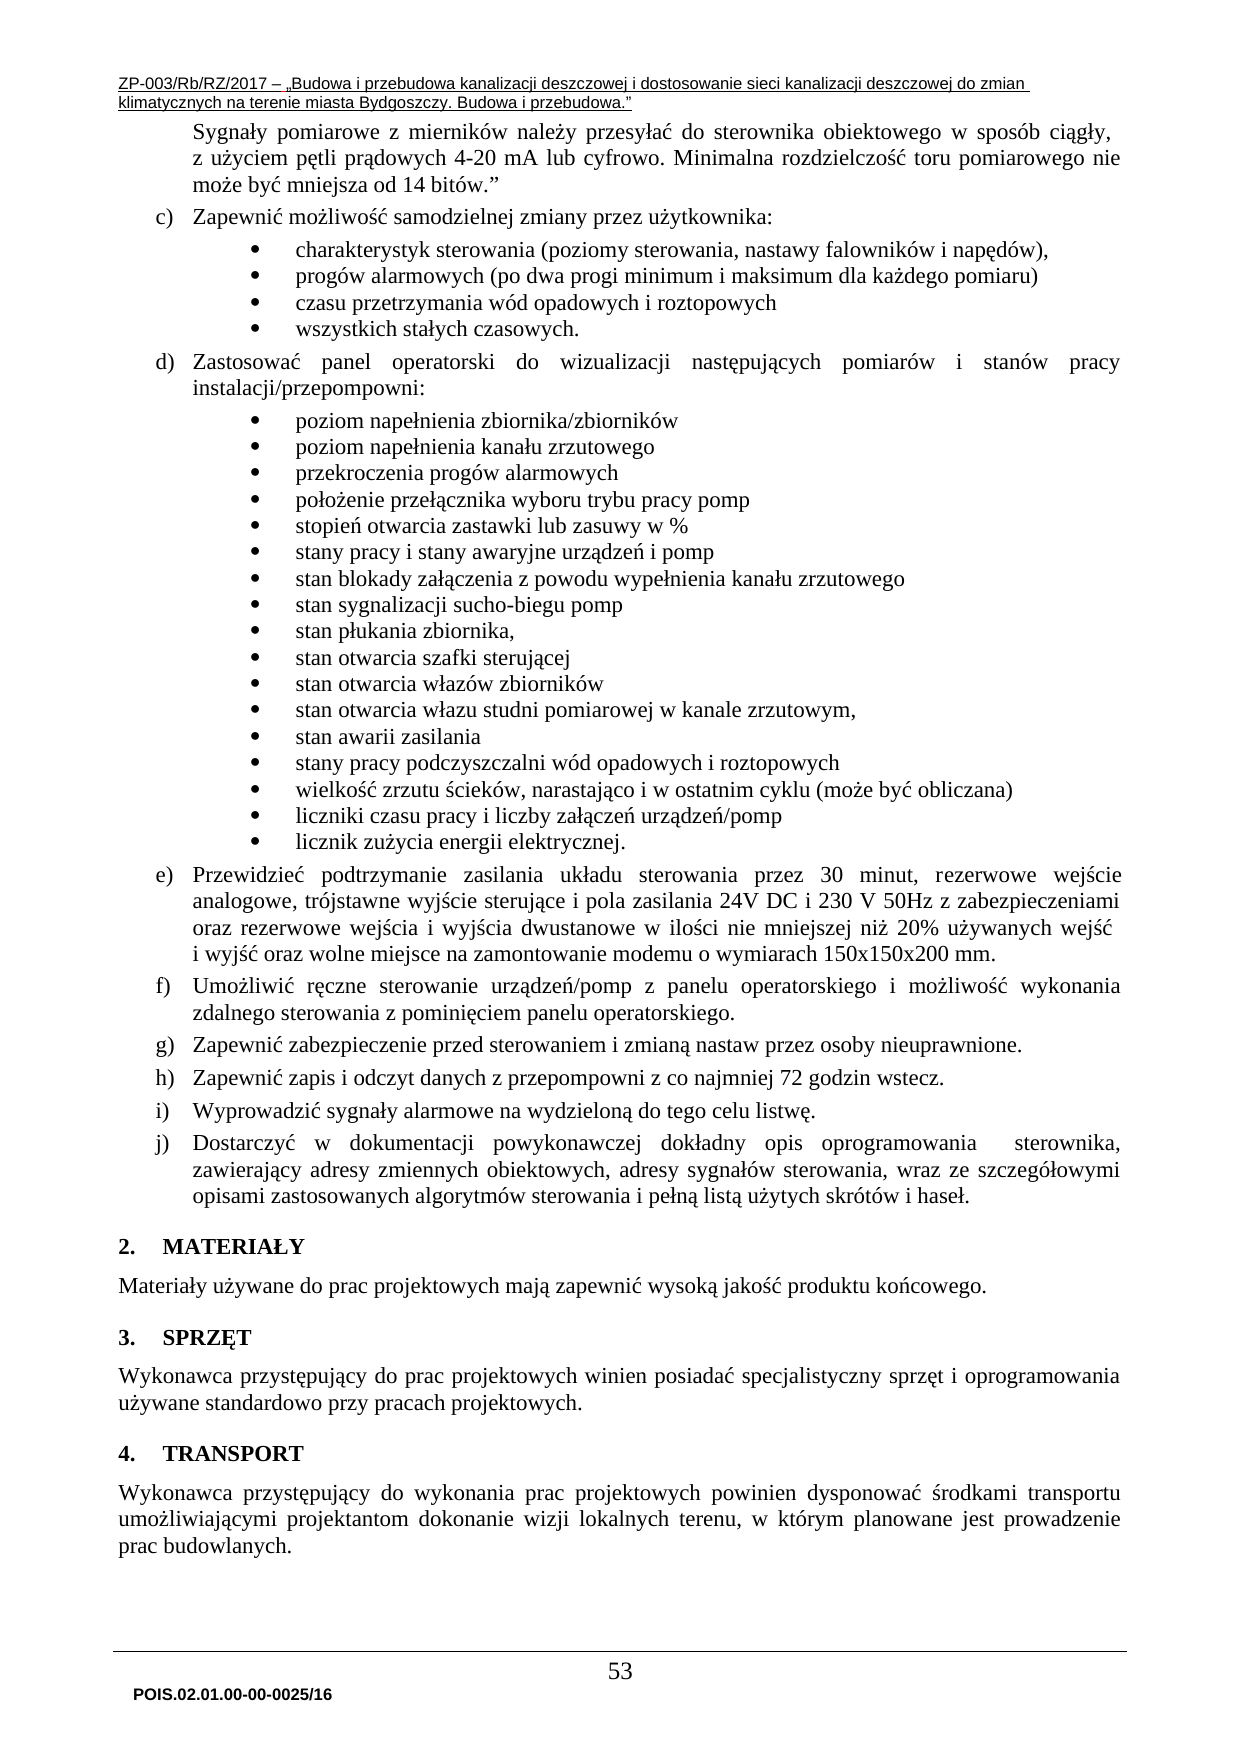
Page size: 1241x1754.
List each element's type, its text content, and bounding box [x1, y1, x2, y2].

list Zastosować panel operatorski do wizualizacji następujących pomiarów i stanów pracy instalacji/przepompowni: [155, 348, 1122, 400]
list wszystkich stałych czasowych. [251, 315, 1122, 341]
list Umożliwić ręczne sterowanie urządzeń/pomp z panelu operatorskiego i możliwość wykonania zdalnego sterowania z pominięciem panelu operatorskiego. [155, 973, 1122, 1025]
list stan sygnalizacji sucho-biegu pomp [251, 591, 1122, 617]
list liczniki czasu pracy i liczby załączeń urządzeń/pomp [251, 802, 1122, 828]
list stan awarii zasilania [251, 723, 1122, 749]
text 2. MATERIAŁY [118, 1233, 1122, 1260]
list Zapewnić zabezpieczenie przed sterowaniem i zmianą nastaw przez osoby nieuprawnione. [155, 1032, 1122, 1058]
list stan otwarcia włazów zbiorników [251, 670, 1122, 697]
list progów alarmowych (po dwa progi minimum i maksimum dla każdego pomiaru) [251, 262, 1122, 289]
list Zapewnić możliwość samodzielnej zmiany przez użytkownika: [155, 203, 1122, 230]
list Przewidzieć podtrzymanie zasilania układu sterowania przez 30 minut, rezerwowe wejście analogowe, trójstawne wyjście sterujące i pola zasilania 24V DC i 230 V 50Hz z zabezpieczeniami oraz rezerwowe wejścia i wyjścia dwustanowe w ilości nie mniejszej niż 20% używanych wejść i wyjść oraz wolne miejsce na zamontowanie modemu o wymiarach 150x150x200 mm. [512, 914, 1122, 966]
list SPRZĘT [118, 1324, 1122, 1350]
list Zapewnić zapis i odczyt danych z przepompowni z co najmniej 72 godzin wstecz. [155, 1064, 1122, 1091]
list Wyprowadzić sygnały alarmowe na wydzieloną do tego celu listwę. [155, 1097, 1122, 1123]
list położenie przełącznika wyboru trybu pracy pomp [251, 486, 1122, 512]
list Materiały używane do prac projektowych mają zapewnić wysoką jakość produktu końcowego. [118, 1272, 1122, 1299]
list charakterystyk sterowania (poziomy sterowania, nastawy falowników i napędów), [251, 236, 1122, 262]
list przekroczenia progów alarmowych [251, 459, 1122, 486]
list Przewidzieć podtrzymanie zasilania układu sterowania przez 30 minut, rezerwowe wejście analogowe, trójstawne wyjście sterujące i pola zasilania 24V DC i 230 V 50Hz z zabezpieczeniami oraz rezerwowe wejścia i wyjścia dwustanowe w ilości nie mniejszej niż 20% używanych wejść i wyjść oraz wolne miejsce na zamontowanie modemu o wymiarach 150x150x200 mm. [155, 861, 419, 966]
list licznik zużycia energii elektrycznej. [251, 828, 1122, 855]
list TRANSPORT [118, 1440, 1122, 1467]
text Wykonawca przystępujący do prac projektowych winien posiadać specjalistyczny sprzęt i oprogramowania używane standardowo przy pracach projektowych. [118, 1362, 1122, 1415]
list stan blokady załączenia z powodu wypełnienia kanału zrzutowego [251, 565, 1122, 591]
list poziom napełnienia zbiornika/zbiorników [251, 407, 1122, 433]
list stan otwarcia szafki sterującej [251, 644, 1122, 670]
text Sygnały pomiarowe z mierników należy przesyłać do sterownika obiektowego w sposób ciągły, z użyciem pętli prądowych 4-20 mA lub cyfrowo. Minimalna rozdzielczość toru pomiarowego nie może być mniejsza od 14 bitów.” [192, 118, 1122, 197]
list stany pracy podczyszczalni wód opadowych i roztopowych [251, 749, 1122, 776]
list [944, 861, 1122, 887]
list stan płukania zbiornika, [251, 617, 1122, 644]
list poziom napełnienia kanału zrzutowego [251, 433, 1122, 459]
list stan otwarcia włazu studni pomiarowej w kanale zrzutowym, [251, 697, 1122, 723]
list stopień otwarcia zastawki lub zasuwy w % [251, 512, 1122, 538]
list stany pracy i stany awaryjne urządzeń i pomp [251, 538, 1122, 565]
list wielkość zrzutu ścieków, narastająco i w ostatnim cyklu (może być obliczana) [251, 776, 1122, 802]
text Wykonawca przystępujący do wykonania prac projektowych powinien dysponować środkami transportu umożliwiającymi projektantom dokonanie wizji lokalnych terenu, w którym planowane jest prowadzenie prac budowlanych. [118, 1479, 1122, 1558]
list czasu przetrzymania wód opadowych i roztopowych [251, 289, 1122, 315]
list Dostarczyć w dokumentacji powykonawczej dokładny opis oprogramowania sterownika, zawierający adresy zmiennych obiektowych, adresy sygnałów sterowania, wraz ze szczegółowymi opisami zastosowanych algorytmów sterowania i pełną listą użytych skrótów i haseł. [155, 1129, 1122, 1208]
